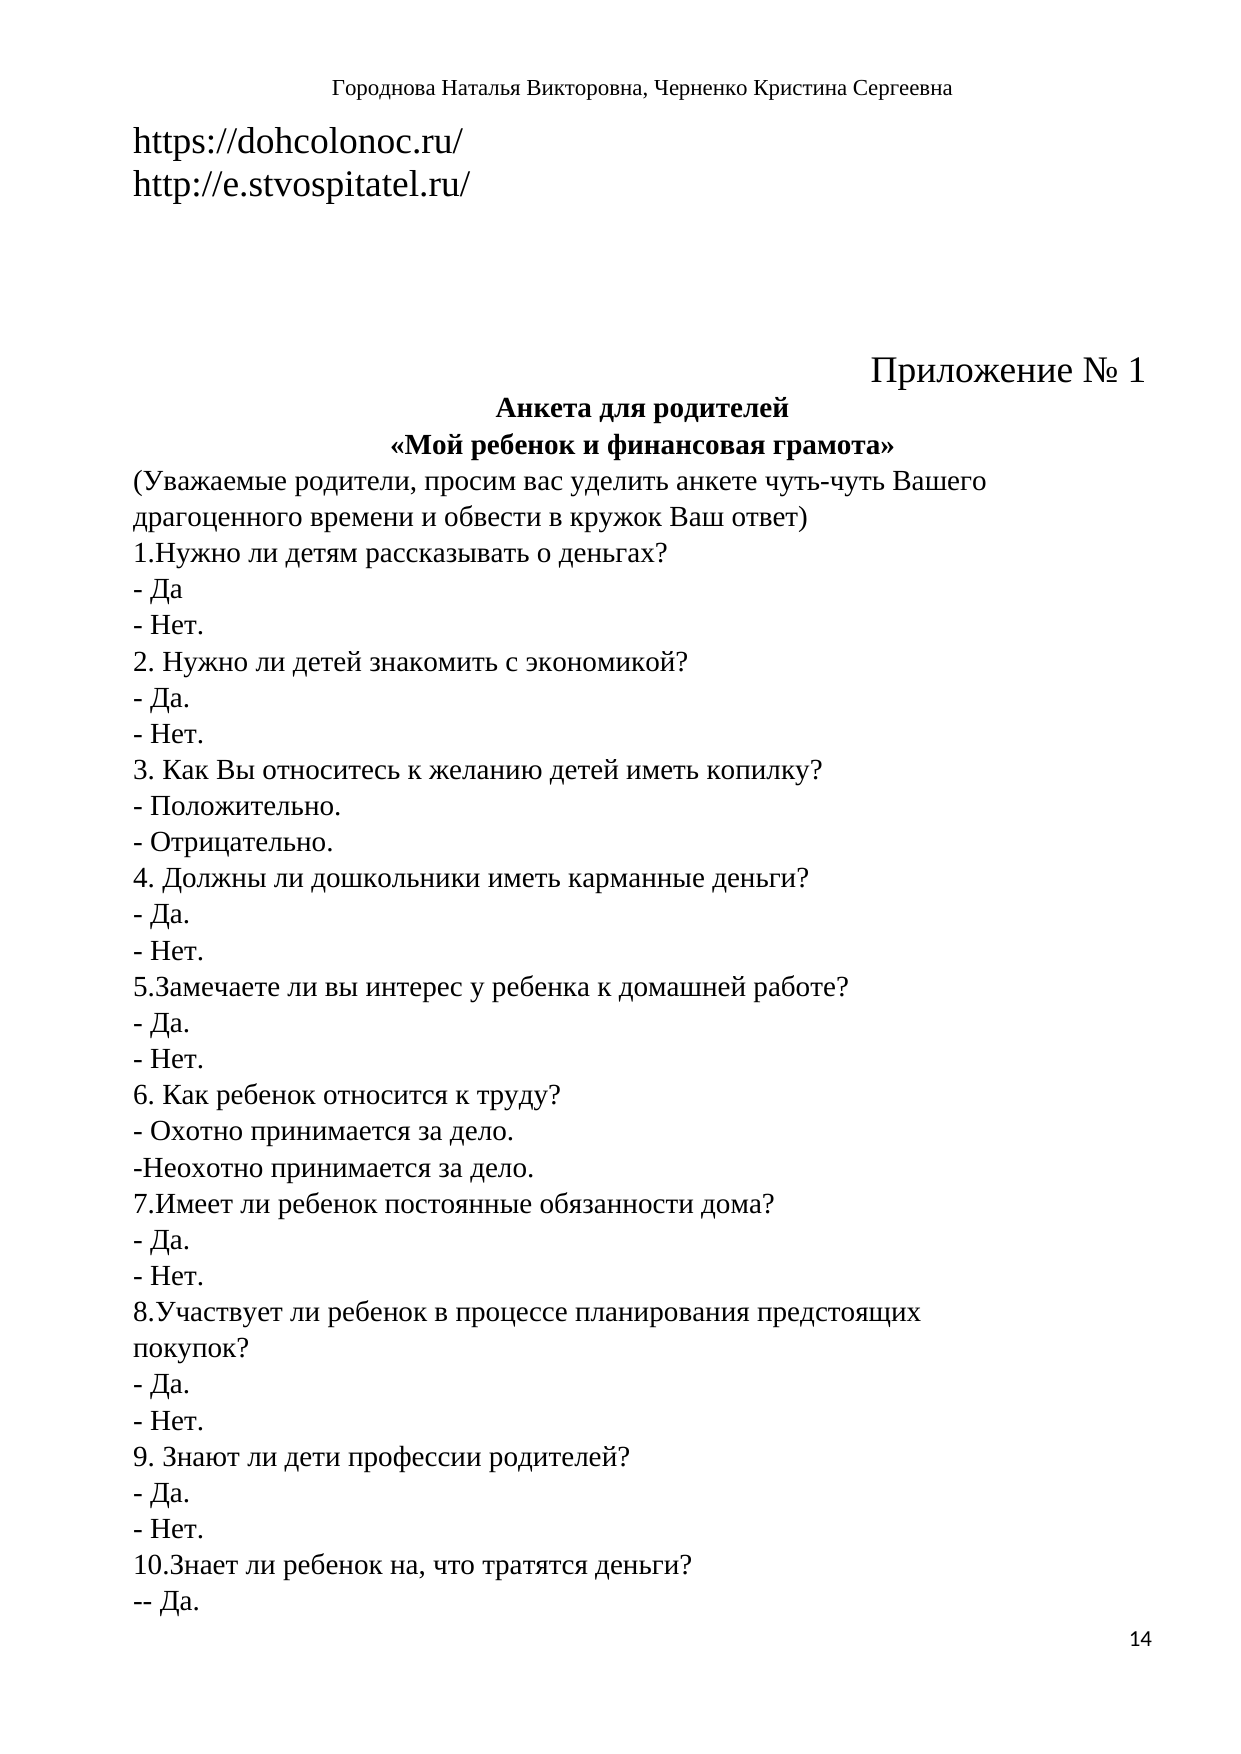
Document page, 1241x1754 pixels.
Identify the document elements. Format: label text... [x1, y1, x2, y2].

text - Положительно. [133, 788, 1152, 822]
text - Нет. [133, 1403, 1152, 1436]
text http://e.stvospitatel.ru/ [133, 161, 1152, 204]
text - Охотно принимается за дело. [133, 1113, 1152, 1147]
text Анкета для родителей [133, 391, 1152, 424]
text 2. Нужно ли детей знакомить с экономикой? [133, 644, 1152, 677]
text - Отрицательно. [133, 824, 1152, 858]
text - Нет. [133, 933, 1152, 966]
text - Нет. [133, 1258, 1152, 1292]
text - Да. [133, 1367, 1152, 1400]
text Приложение № 1 [797, 347, 1152, 391]
text https://dohcolonoc.ru/ [133, 118, 1152, 161]
text -Неохотно принимается за дело. [133, 1150, 1152, 1183]
text покупок? [133, 1330, 1152, 1364]
text - Да. [133, 1222, 1152, 1256]
text - Нет. [133, 1511, 1152, 1545]
text «Мой ребенок и финансовая грамота» [133, 427, 1152, 460]
text 1.Нужно ли детям рассказывать о деньгах? [133, 535, 1152, 569]
text 5.Замечаете ли вы интерес у ребенка к домашней работе? [133, 969, 1152, 1002]
text 9. Знают ли дети профессии родителей? [133, 1439, 1152, 1472]
text 10.Знает ли ребенок на, что тратятся деньги? [133, 1547, 1152, 1581]
text 7.Имеет ли ребенок постоянные обязанности дома? [133, 1186, 1152, 1219]
text - Да [133, 571, 1152, 605]
text - Да. [133, 1005, 1152, 1039]
text 6. Как ребенок относится к труду? [133, 1077, 1152, 1111]
text - Нет. [133, 1041, 1152, 1075]
text - Нет. [133, 716, 1152, 749]
text 3. Как Вы относитесь к желанию детей иметь копилку? [133, 752, 1152, 786]
text -- Да. [133, 1583, 1152, 1617]
text 4. Должны ли дошкольники иметь карманные деньги? [133, 861, 1152, 894]
text - Да. [133, 680, 1152, 713]
text (Уважаемые родители, просим вас уделить анкете чуть-чуть Вашего драгоценного времени и обвести в кружок Ваш ответ) [133, 463, 1152, 533]
text - Нет. [133, 607, 1152, 641]
text - Да. [133, 1475, 1152, 1508]
text - Да. [133, 897, 1152, 930]
text 8.Участвует ли ребенок в процессе планирования предстоящих [133, 1294, 1152, 1328]
